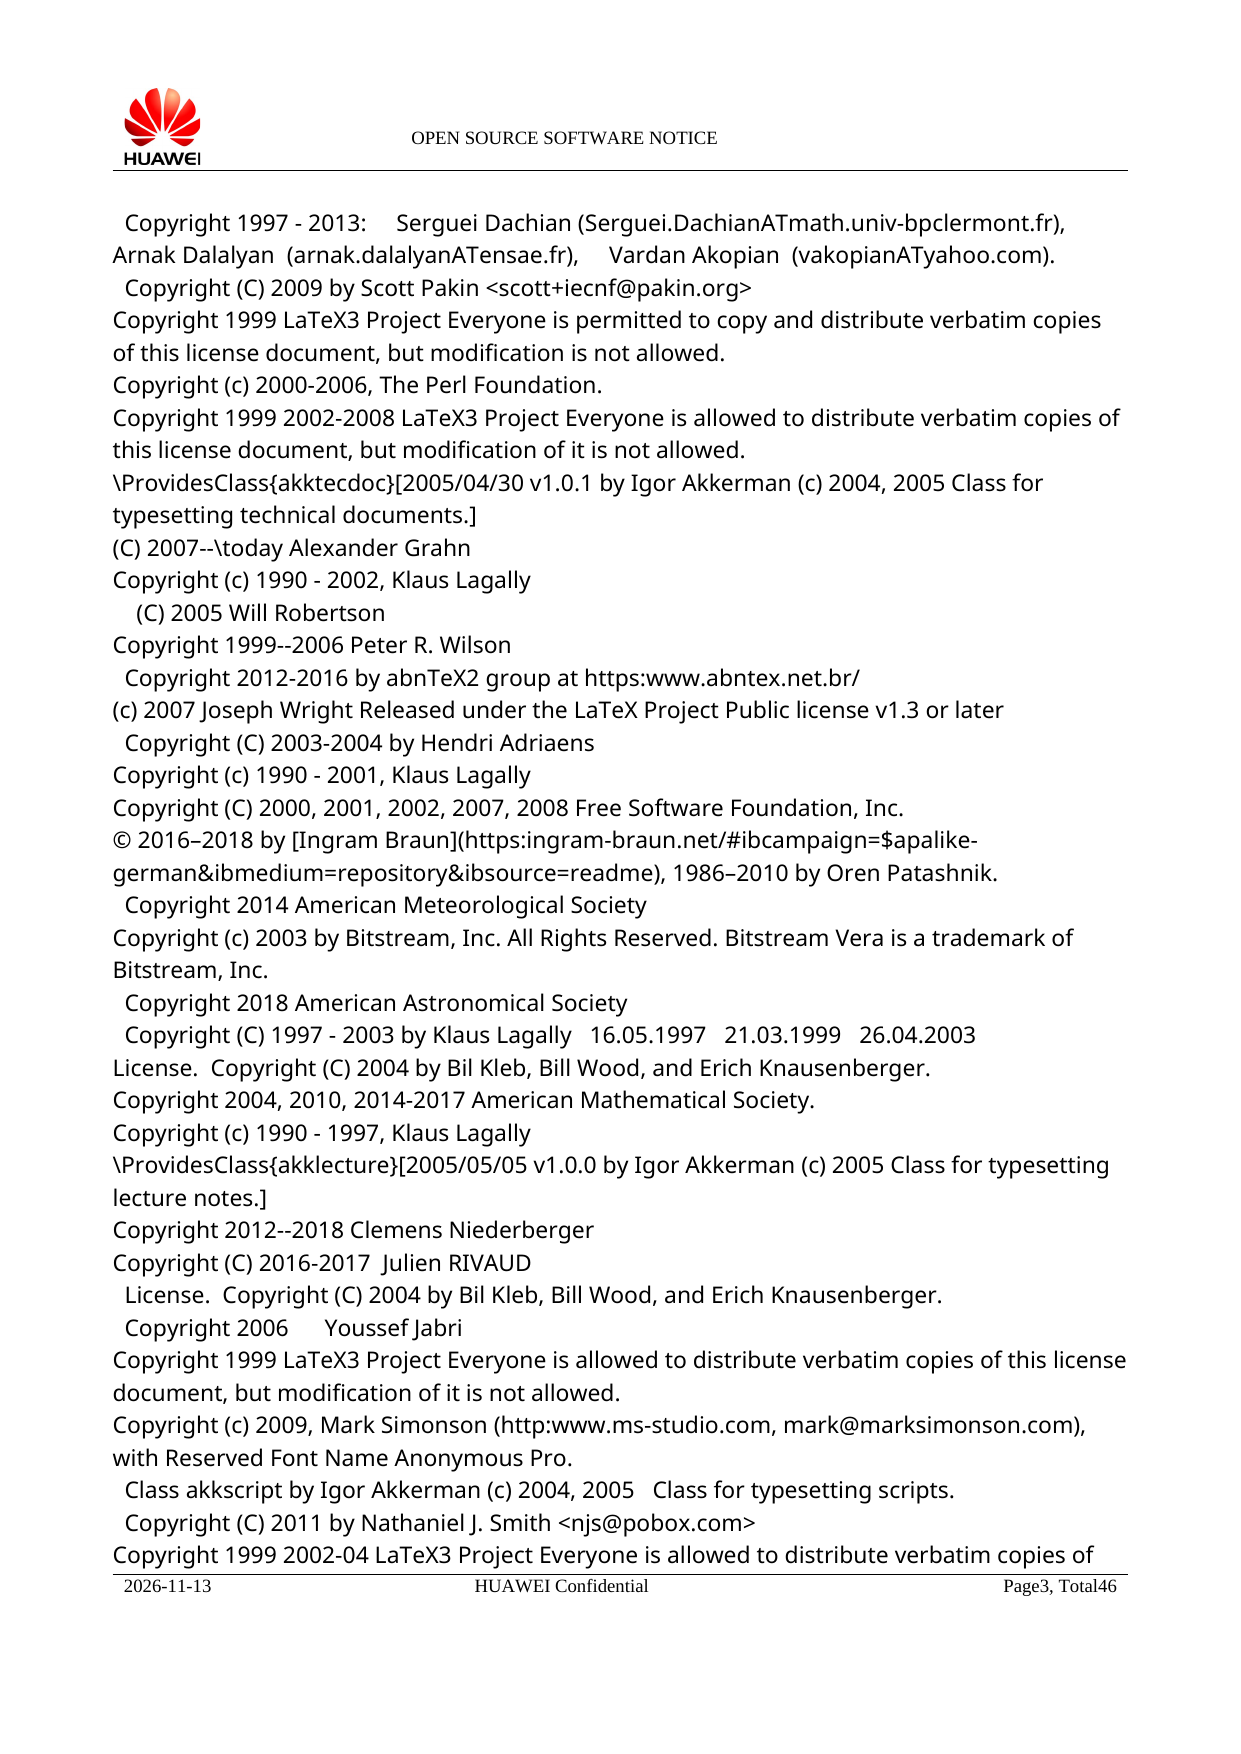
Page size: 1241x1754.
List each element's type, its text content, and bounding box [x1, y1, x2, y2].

text Copyright 2012-2016 by abnTeX2 group at https:www.abntex.net.br/ [112, 661, 1128, 694]
text Copyright 2004, 2010, 2014-2017 American Mathematical Society. [112, 1084, 1128, 1116]
text Copyright (C) 2009 by Scott Pakin <scott+iecnf@pakin.org> [112, 271, 1128, 304]
text Class akkscript by Igor Akkerman (c) 2004, 2005 Class for typesetting scripts. [112, 1474, 1128, 1506]
text Copyright (c) 1990 - 2002, Klaus Lagally [112, 564, 1128, 596]
text Copyright 2018 American Astronomical Society [112, 986, 1128, 1019]
text Copyright 2014 American Meteorological Society [112, 889, 1128, 921]
text Copyright (c) 2003 by Bitstream, Inc. All Rights Reserved. Bitstream Vera is a trademark of Bitstream, Inc. [112, 921, 1128, 986]
text Copyright (C) 2000, 2001, 2002, 2007, 2008 Free Software Foundation, Inc. [112, 791, 1128, 824]
text Copyright 2006 Youssef Jabri [112, 1311, 1128, 1344]
text Copyright 2012--2018 Clemens Niederberger [112, 1214, 1128, 1246]
text Copyright (C) 2003-2004 by Hendri Adriaens [112, 726, 1128, 759]
text Copyright (c) 2000-2006, The Perl Foundation. [112, 369, 1128, 401]
text Copyright 1997 - 2013: Serguei Dachian (Serguei.DachianATmath.univ-bpclermont.fr), Arnak Dalalyan (arnak.dalalyanATensae.fr), Vardan Akopian (vakopianATyahoo.com). [112, 206, 1128, 271]
text Copyright 1999--2006 Peter R. Wilson [112, 629, 1128, 661]
text Copyright (c) 2009, Mark Simonson (http:www.ms-studio.com, mark@marksimonson.com), with Reserved Font Name Anonymous Pro. [112, 1409, 1128, 1474]
text License. Copyright (C) 2004 by Bil Kleb, Bill Wood, and Erich Knausenberger. [112, 1051, 1128, 1084]
text \ProvidesClass{akklecture}[2005/05/05 v1.0.0 by Igor Akkerman (c) 2005 Class for typesetting lecture notes.] [112, 1149, 1128, 1214]
text Copyright 1999 LaTeX3 Project Everyone is permitted to copy and distribute verbatim copies of this license document, but modification is not allowed. [112, 304, 1128, 369]
text License. Copyright (C) 2004 by Bil Kleb, Bill Wood, and Erich Knausenberger. [112, 1279, 1128, 1311]
text (C) 2005 Will Robertson [112, 596, 1128, 629]
picture [124, 88, 201, 165]
text \ProvidesClass{akktecdoc}[2005/04/30 v1.0.1 by Igor Akkerman (c) 2004, 2005 Class for typesetting technical documents.] [112, 466, 1128, 531]
text Copyright (c) 1990 - 1997, Klaus Lagally [112, 1116, 1128, 1149]
text Copyright 1999 LaTeX3 Project Everyone is allowed to distribute verbatim copies of this license document, but modification of it is not allowed. [112, 1344, 1128, 1409]
text Copyright 1999 2002-2008 LaTeX3 Project Everyone is allowed to distribute verbatim copies of this license document, but modification of it is not allowed. [112, 401, 1128, 466]
text Copyright (C) 2011 by Nathaniel J. Smith <njs@pobox.com> [112, 1506, 1128, 1539]
text Copyright (C) 1997 - 2003 by Klaus Lagally 16.05.1997 21.03.1999 26.04.2003 [112, 1019, 1128, 1051]
text Copyright (C) 2016-2017 Julien RIVAUD [112, 1246, 1128, 1279]
text ﻿© 2016–2018 by [Ingram Braun](https:ingram-braun.net/#ibcampaign=$apalike-german&ibmedium=repository&ibsource=readme), 1986–2010 by Oren Patashnik. [112, 824, 1128, 889]
text (c) 2007 Joseph Wright Released under the LaTeX Project Public license v1.3 or later [112, 694, 1128, 726]
text Copyright (c) 1990 - 2001, Klaus Lagally [112, 759, 1128, 791]
text (C) 2007--\today Alexander Grahn [112, 531, 1128, 564]
